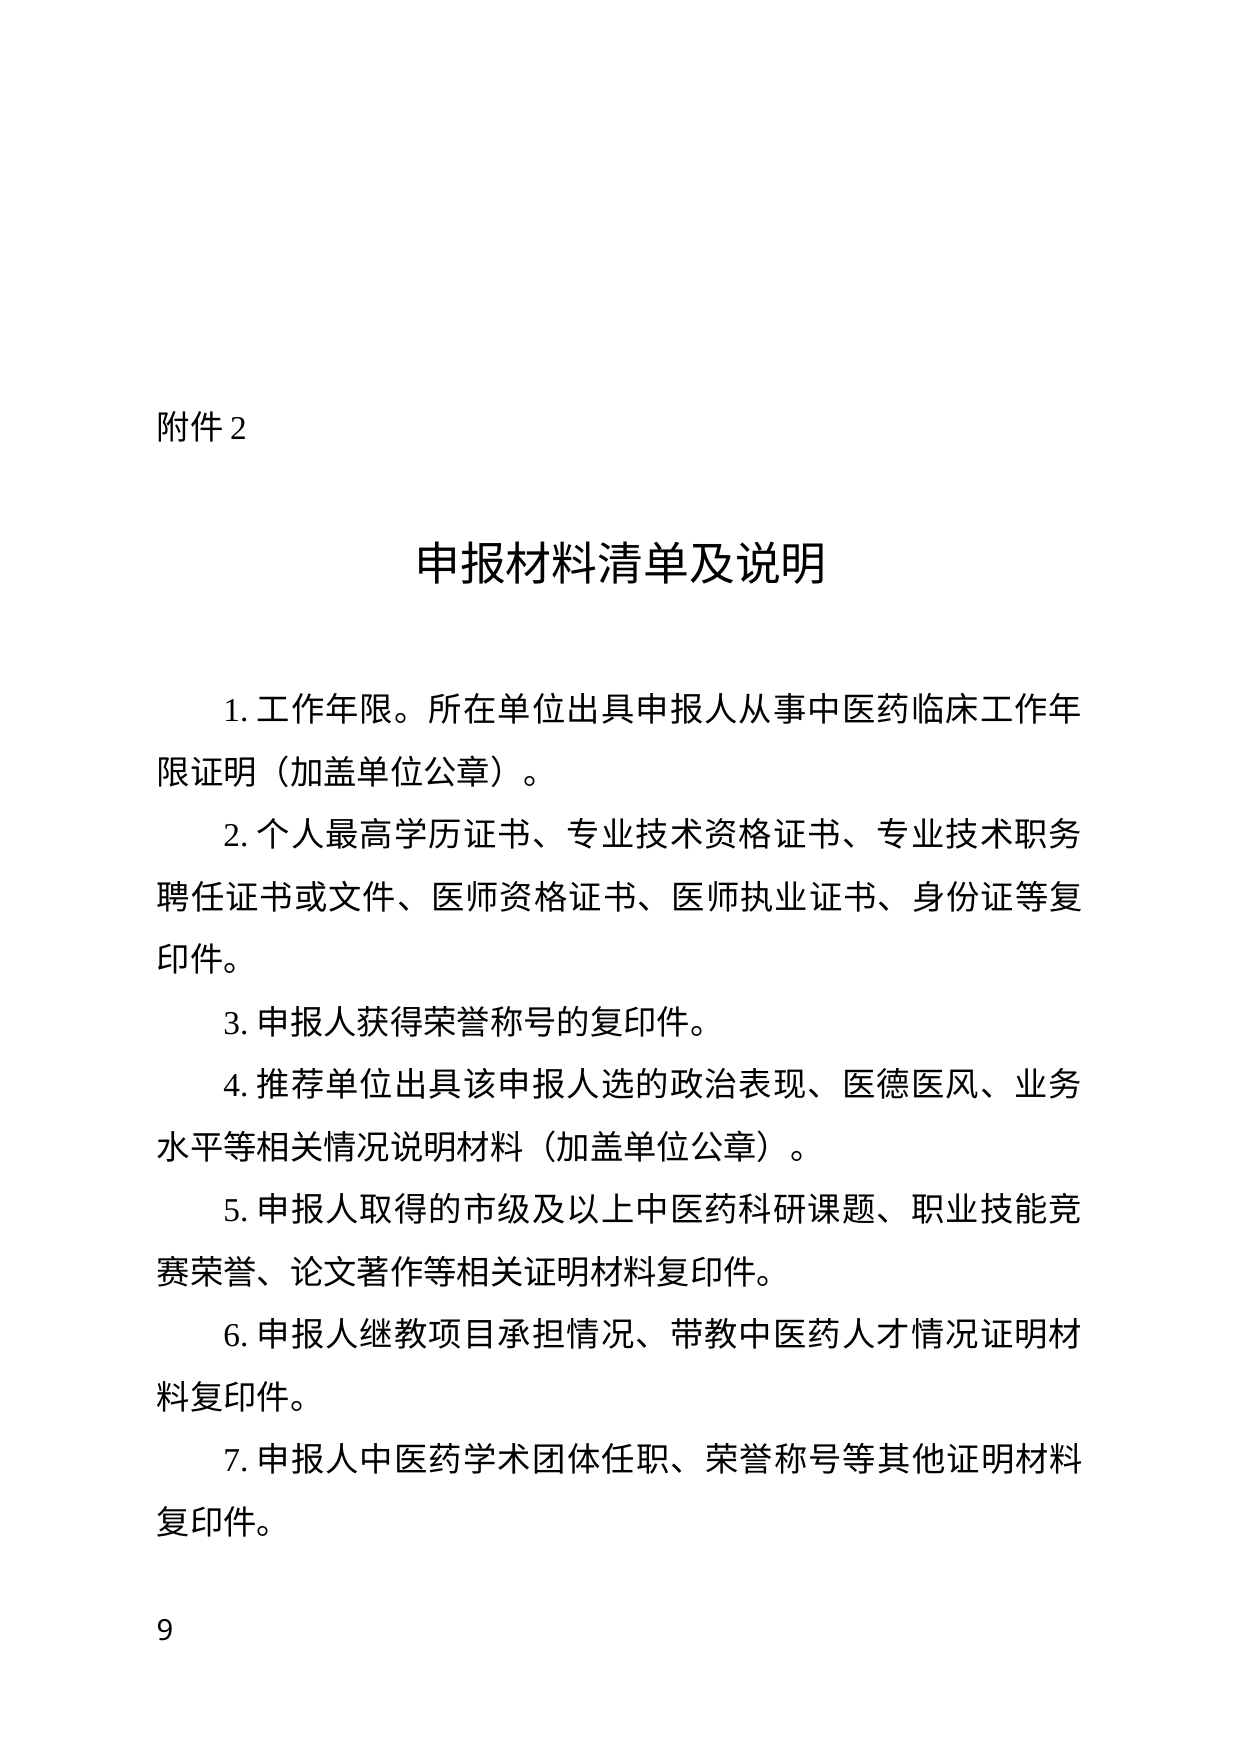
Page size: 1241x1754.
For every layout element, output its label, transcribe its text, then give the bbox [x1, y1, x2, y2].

list 申报人中医药学术团体任职、荣誉称号等其他证明材料复印件。 [156, 1422, 1084, 1547]
list 申报人取得的市级及以上中医药科研课题、职业技能竞赛荣誉、论文著作等相关证明材料复印件。 [156, 1172, 1084, 1297]
text 附件2 [156, 392, 1084, 457]
list 申报材料清单及说明 [156, 512, 1084, 609]
list 推荐单位出具该申报人选的政治表现、医德医风、业务水平等相关情况说明材料（加盖单位公章）。 [156, 1047, 1084, 1172]
list 申报人获得荣誉称号的复印件。 [156, 984, 1084, 1047]
list 申报人继教项目承担情况、带教中医药人才情况证明材料复印件。 [156, 1297, 1084, 1422]
list 工作年限。所在单位出具申报人从事中医药临床工作年限证明（加盖单位公章）。 [156, 672, 1084, 797]
list 个人最高学历证书、专业技术资格证书、专业技术职务聘任证书或文件、医师资格证书、医师执业证书、身份证等复印件。 [156, 797, 1084, 984]
